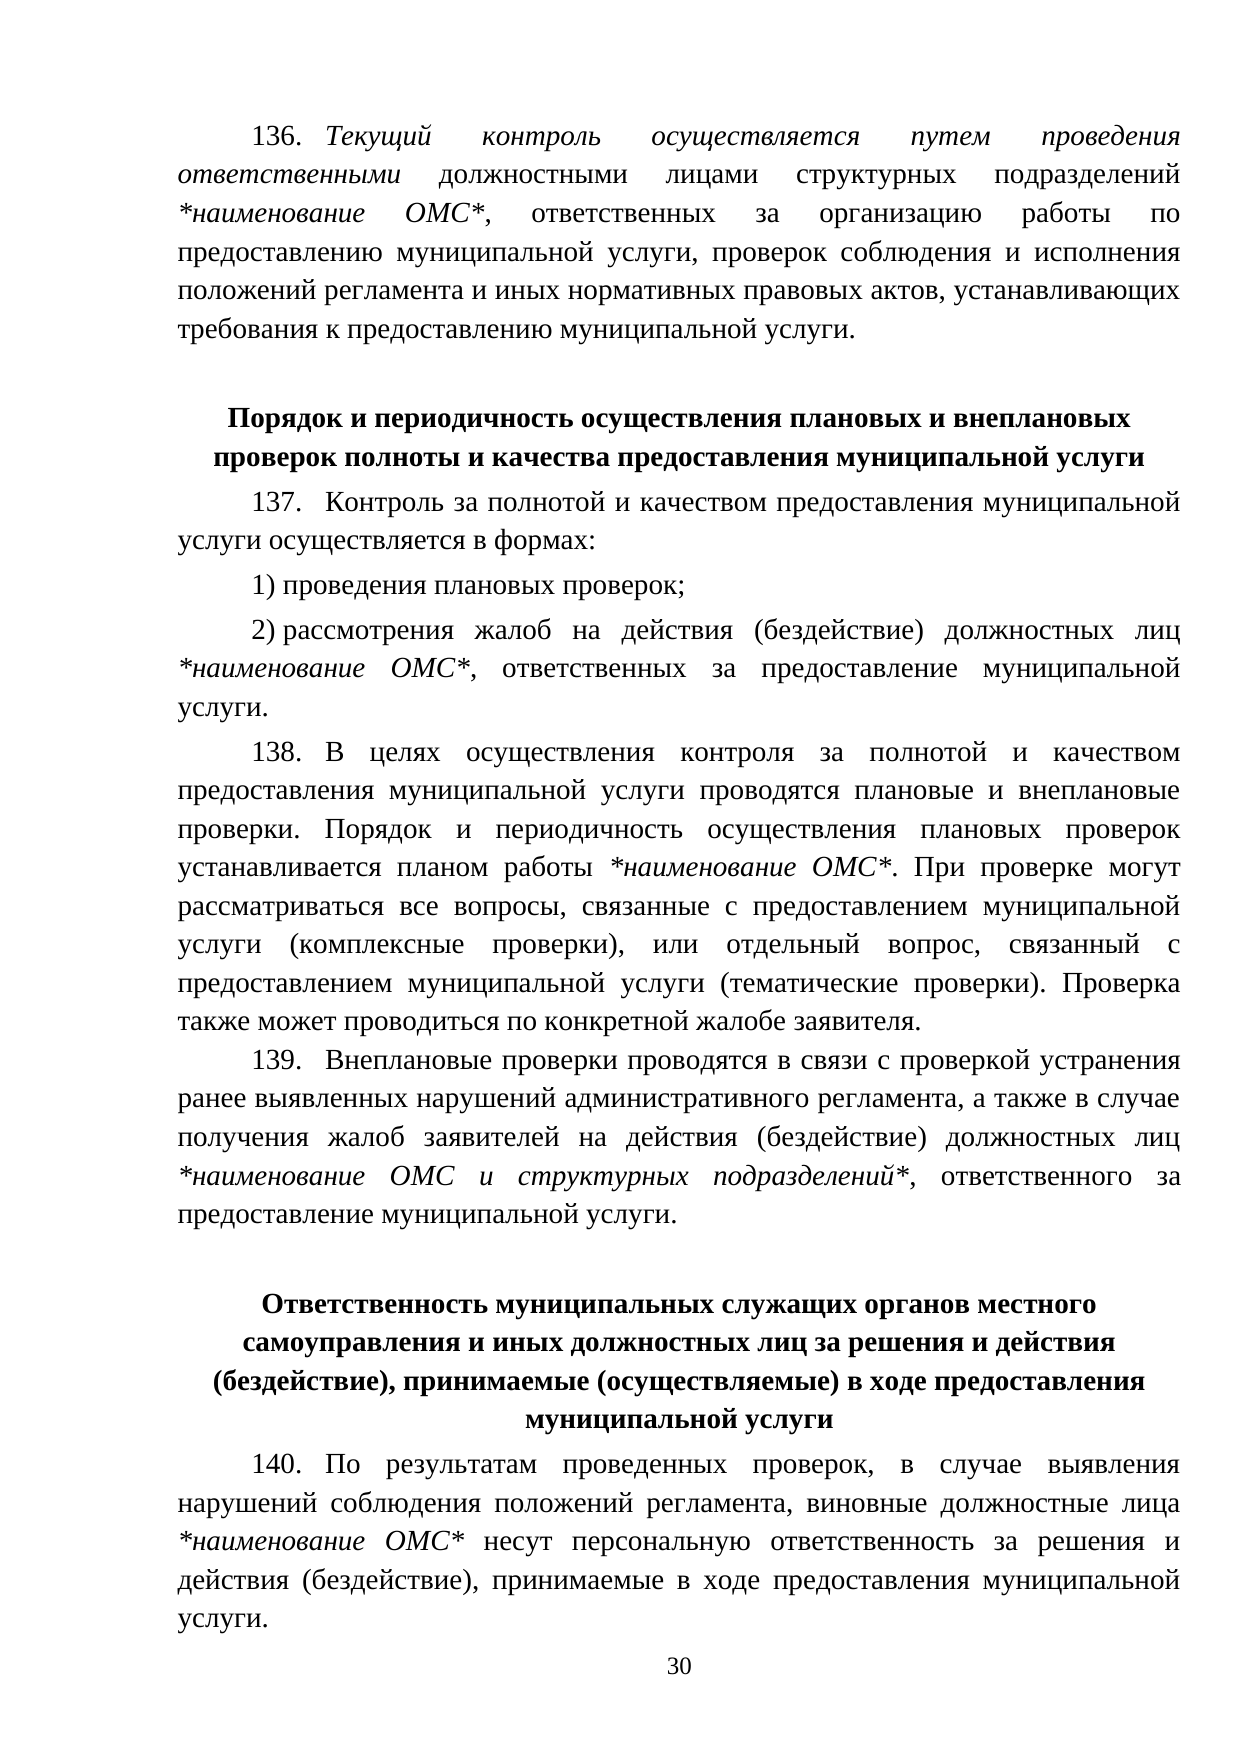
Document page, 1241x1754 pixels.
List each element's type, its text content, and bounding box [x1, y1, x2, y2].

list Внеплановые проверки проводятся в связи с проверкой устранения ранее выявленных нарушений административного регламента, а также в случае получения жалоб заявителей на действия (бездействие) должностных лиц *наименование ОМС и структурных подразделений*, ответственного за предоставление муниципальной услуги. [177, 1042, 1181, 1230]
text Порядок и периодичность осуществления плановых и внеплановых проверок полноты и качества предоставления муниципальной услуги [177, 400, 1181, 472]
list Текущий контроль осуществляется путем проведения ответственными должностными лицами структурных подразделений *наименование ОМС*, ответственных за организацию работы по предоставлению муниципальной услуги, проверок соблюдения и исполнения положений регламента и иных нормативных правовых актов, устанавливающих требования к предоставлению муниципальной услуги. [177, 118, 1181, 344]
text Ответственность муниципальных служащих органов местного самоуправления и иных должностных лиц за решения и действия (бездействие), принимаемые (осуществляемые) в ходе предоставления муниципальной услуги [177, 1286, 1181, 1435]
list В целях осуществления контроля за полнотой и качеством предоставления муниципальной услуги проводятся плановые и внеплановые проверки. Порядок и периодичность осуществления плановых проверок устанавливается планом работы *наименование ОМС*. При проверке могут рассматриваться все вопросы, связанные с предоставлением муниципальной услуги (комплексные проверки), или отдельный вопрос, связанный с предоставлением муниципальной услуги (тематические проверки). Проверка также может проводиться по конкретной жалобе заявителя. [177, 734, 1181, 1037]
text 2) рассмотрения жалоб на действия (бездействие) должностных лиц *наименование ОМС*, ответственных за предоставление муниципальной услуги. [177, 612, 1181, 722]
list По результатам проведенных проверок, в случае выявления нарушений соблюдения положений регламента, виновные должностные лица *наименование ОМС* несут персональную ответственность за решения и действия (бездействие), принимаемые в ходе предоставления муниципальной услуги. [177, 1446, 1181, 1634]
list Контроль за полнотой и качеством предоставления муниципальной услуги осуществляется в формах: [177, 484, 1181, 556]
text 1) проведения плановых проверок; [177, 567, 1181, 601]
